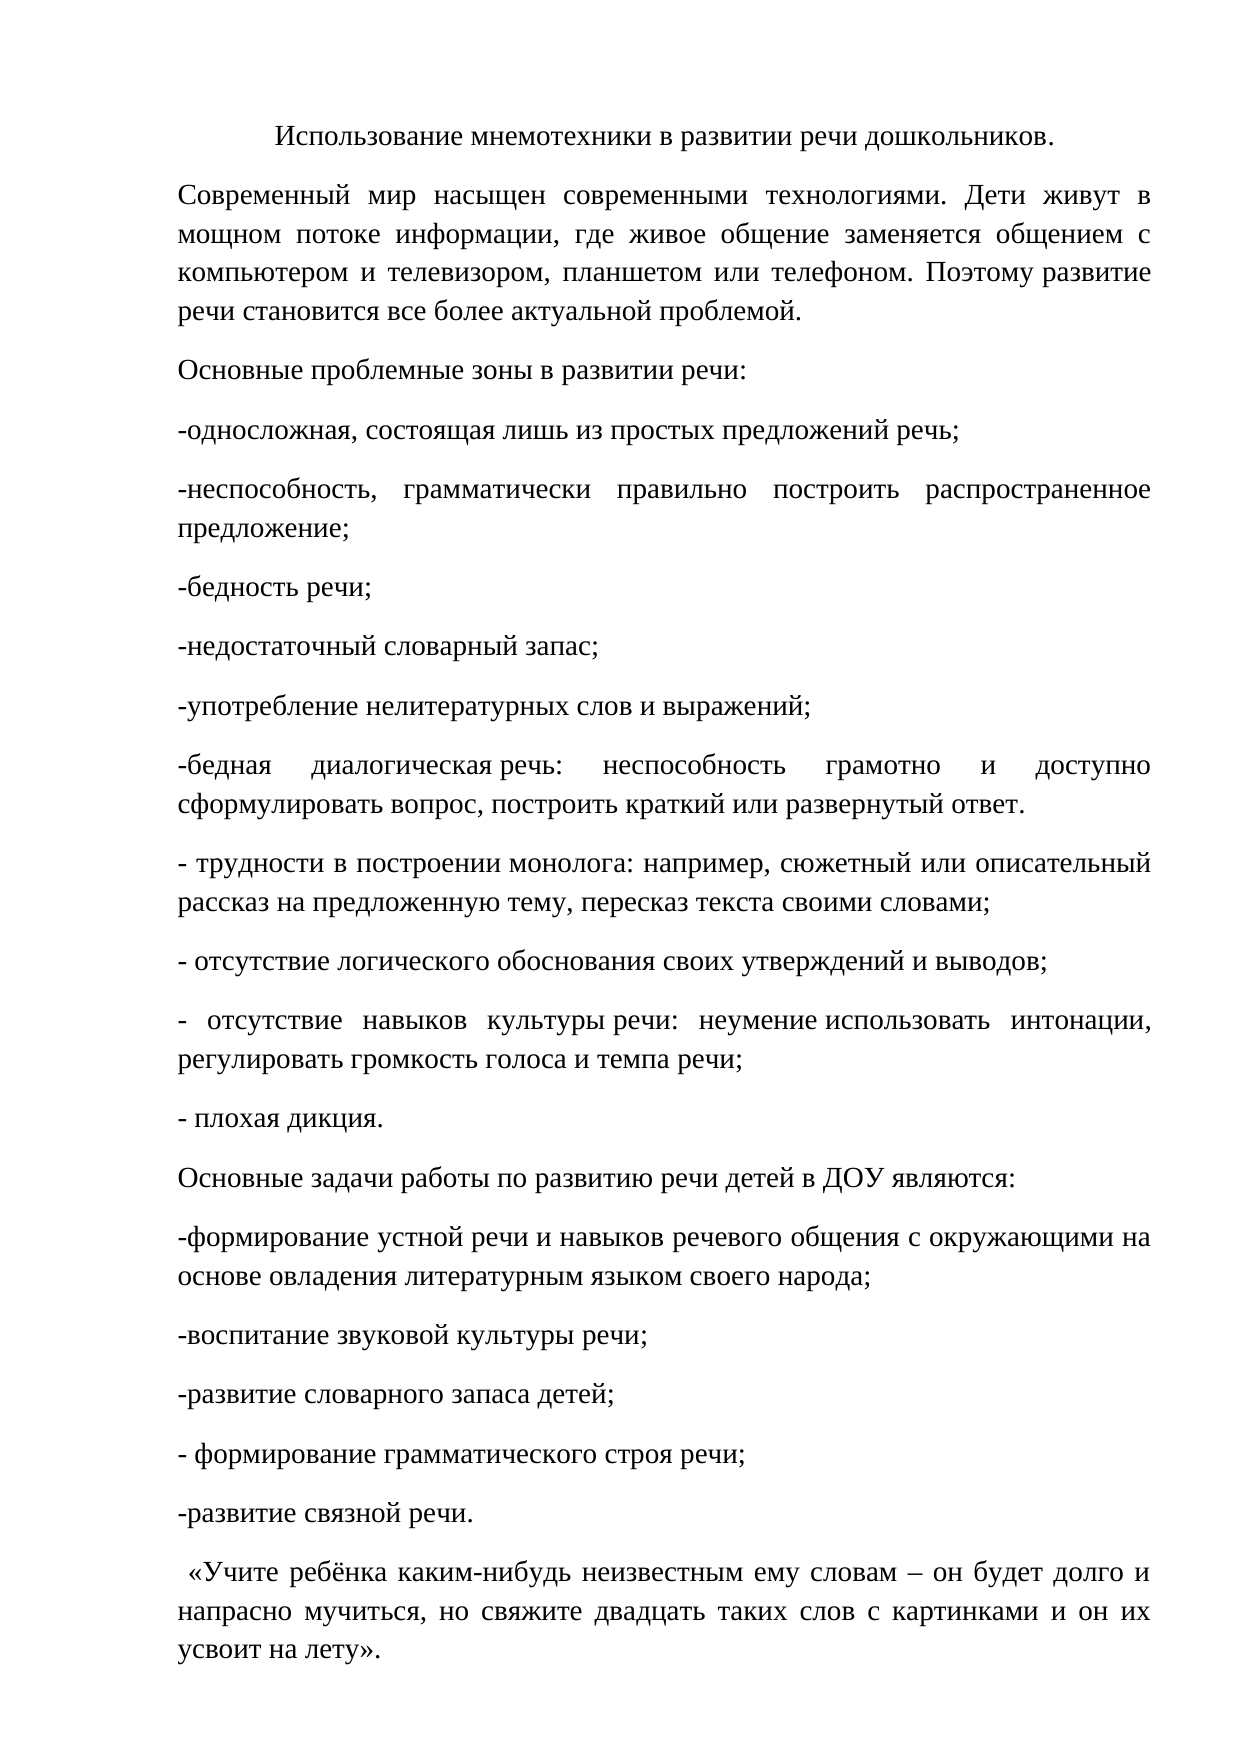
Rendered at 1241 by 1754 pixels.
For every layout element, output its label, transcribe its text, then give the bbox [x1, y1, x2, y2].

text Современный мир насыщен современными технологиями. Дети живут в мощном потоке информации, где живое общение заменяется общением с компьютером и телевизором, планшетом или телефоном. Поэтому развитие речи становится все более актуальной проблемой. [177, 177, 1152, 327]
text -бедная диалогическая речь: неспособность грамотно и доступно сформулировать вопрос, построить краткий или развернутый ответ. [177, 747, 1152, 819]
text -бедность речи; [177, 569, 1152, 603]
text -развитие словарного запаса детей; [177, 1376, 1152, 1410]
text Основные проблемные зоны в развитии речи: [177, 352, 1152, 386]
text - формирование грамматического строя речи; [177, 1436, 1152, 1469]
text Использование мнемотехники в развитии речи дошкольников. [177, 118, 1152, 152]
text Основные задачи работы по развитию речи детей в ДОУ являются: [177, 1160, 1152, 1193]
text - отсутствие логического обоснования своих утверждений и выводов; [177, 943, 1152, 977]
text -формирование устной речи и навыков речевого общения с окружающими на основе овладения литературным языком своего народа; [177, 1219, 1152, 1291]
text -воспитание звуковой культуры речи; [177, 1317, 1152, 1351]
text -неспособность, грамматически правильно построить распространенное предложение; [177, 471, 1152, 543]
text «Учите ребёнка каким-нибудь неизвестным ему словам – он будет долго и напрасно мучиться, но свяжите двадцать таких слов с картинками и он их усвоит на лету». [177, 1554, 1152, 1665]
text -употребление нелитературных слов и выражений; [177, 688, 1152, 721]
text - трудности в построении монолога: например, сюжетный или описательный рассказ на предложенную тему, пересказ текста своими словами; [177, 845, 1152, 917]
text -недостаточный словарный запас; [177, 628, 1152, 662]
text -односложная, состоящая лишь из простых предложений речь; [177, 412, 1152, 445]
text - отсутствие навыков культуры речи: неумение использовать интонации, регулировать громкость голоса и темпа речи; [177, 1002, 1152, 1074]
text -развитие связной речи. [177, 1495, 1152, 1529]
text - плохая дикция. [177, 1100, 1152, 1134]
